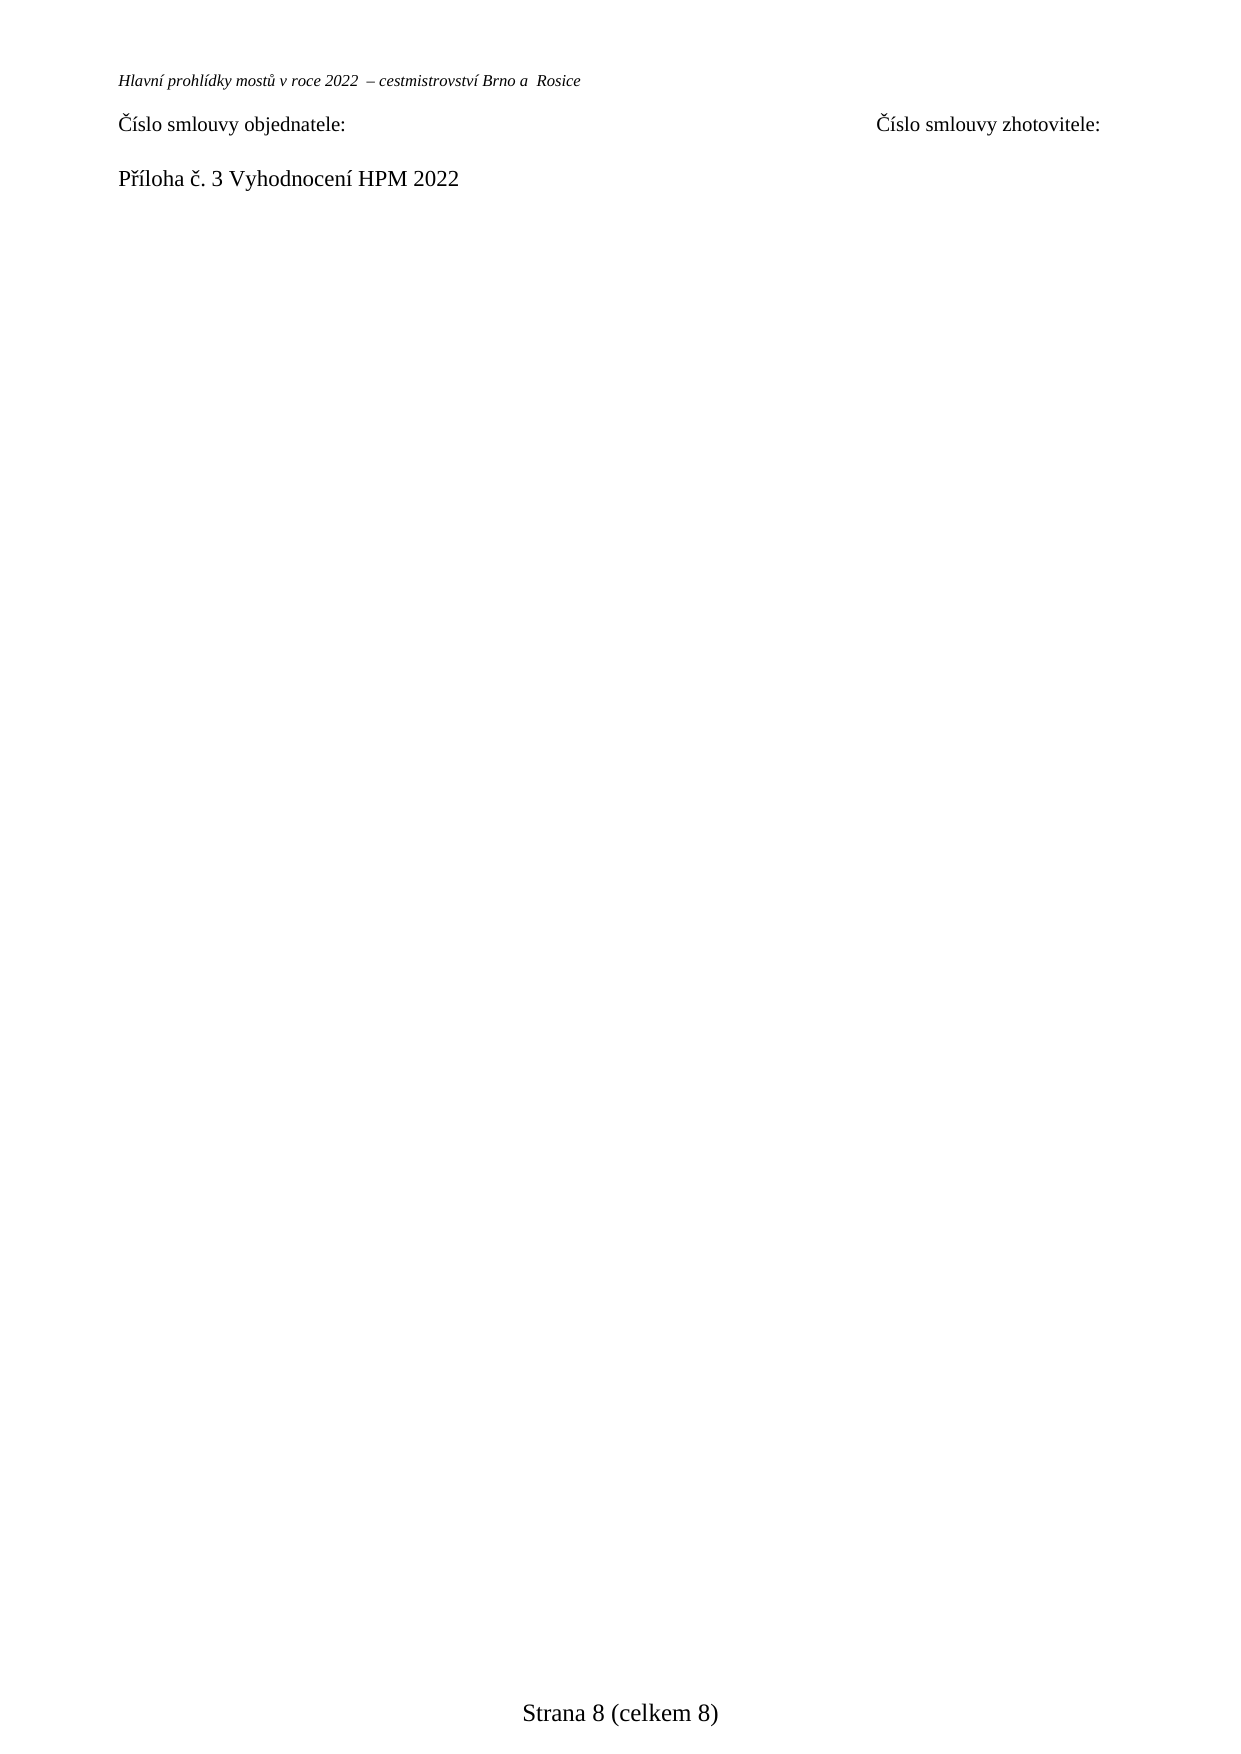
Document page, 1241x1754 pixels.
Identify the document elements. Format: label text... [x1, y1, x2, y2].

text Příloha č. 3 Vyhodnocení HPM 2022 [118, 165, 1122, 192]
